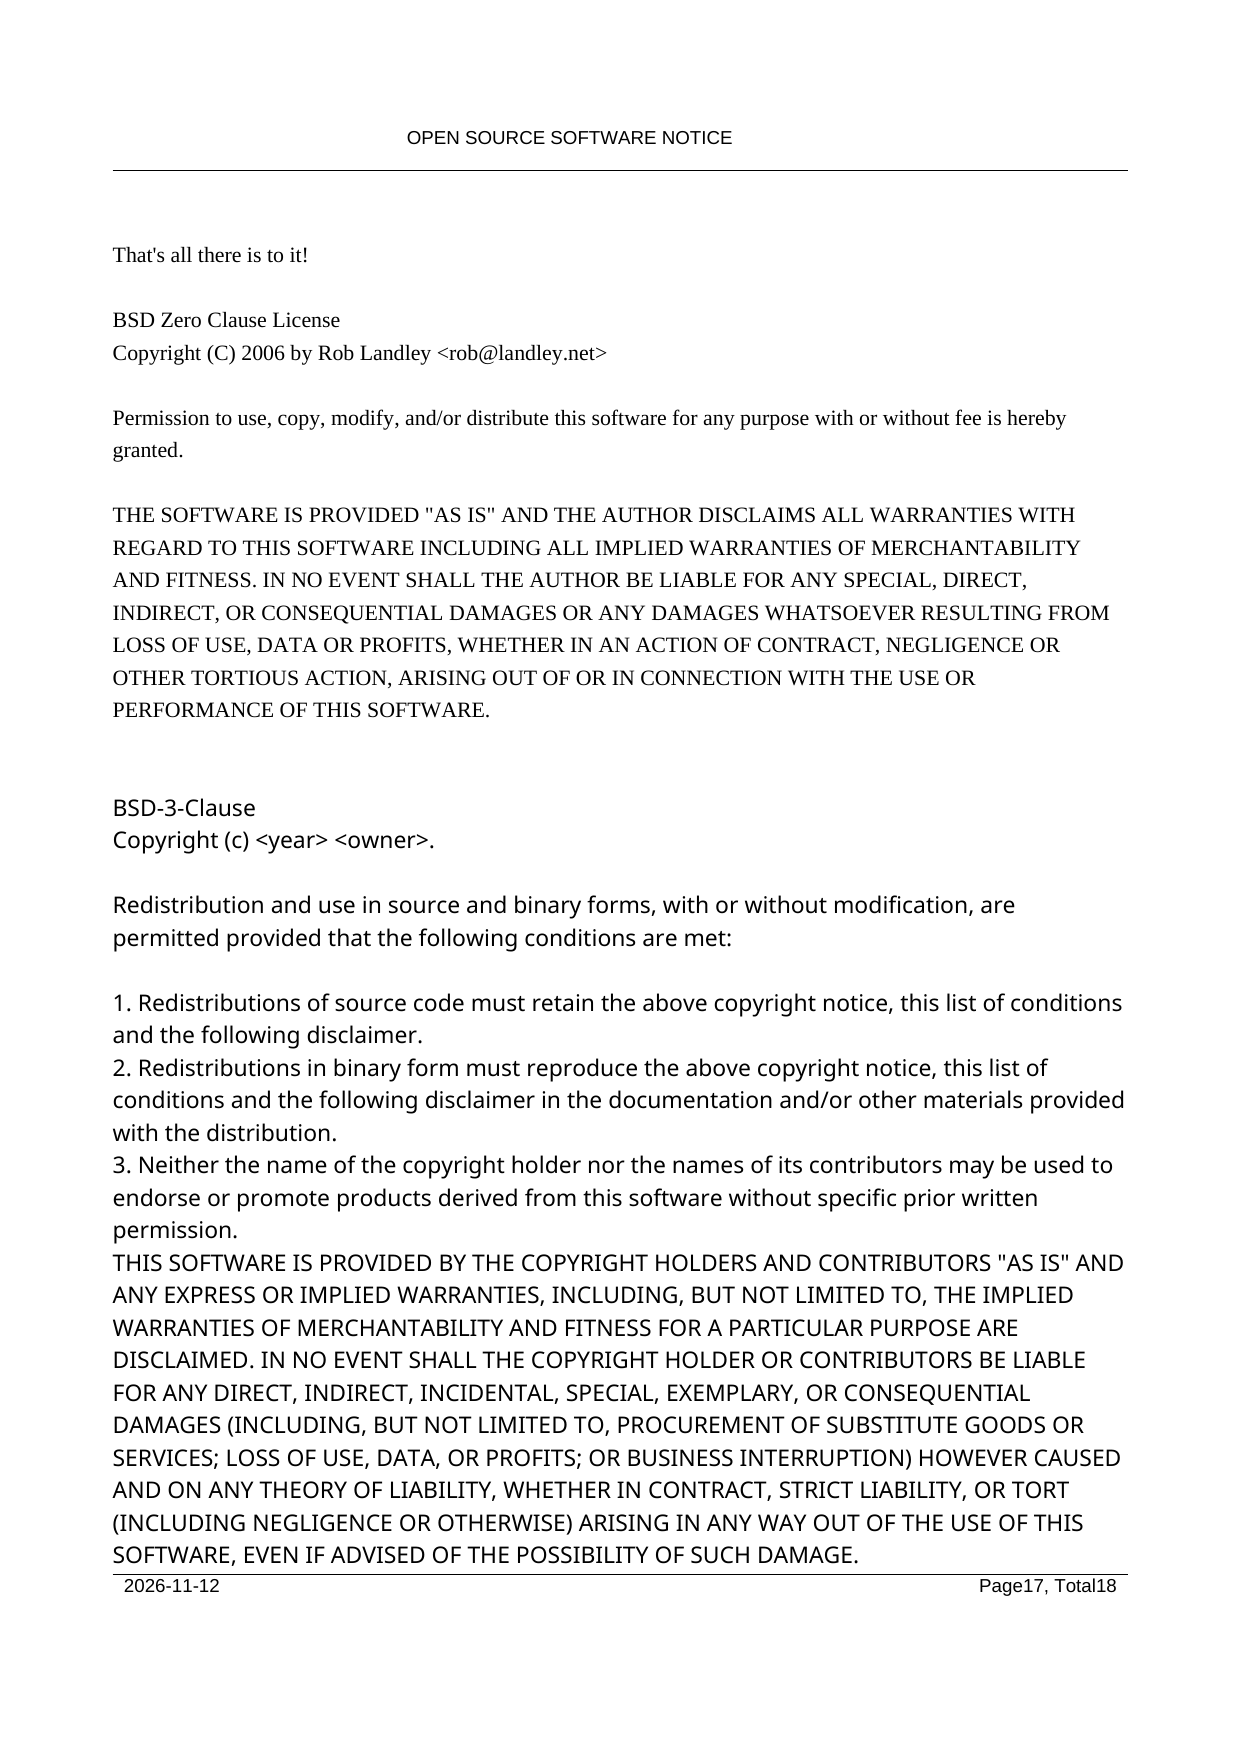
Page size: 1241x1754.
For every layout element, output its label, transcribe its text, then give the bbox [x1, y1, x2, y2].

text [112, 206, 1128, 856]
text 2. Redistributions in binary form must reproduce the above copyright notice, this list of conditions and the following disclaimer in the documentation and/or other materials provided with the distribution. [112, 1051, 1128, 1149]
text Redistribution and use in source and binary forms, with or without modification, are permitted provided that the following conditions are met: [112, 889, 1128, 954]
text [112, 1246, 1128, 1571]
text 3. Neither the name of the copyright holder nor the names of its contributors may be used to endorse or promote products derived from this software without specific prior written permission. [112, 1149, 1128, 1246]
text 1. Redistributions of source code must retain the above copyright notice, this list of conditions and the following disclaimer. [112, 986, 1128, 1051]
